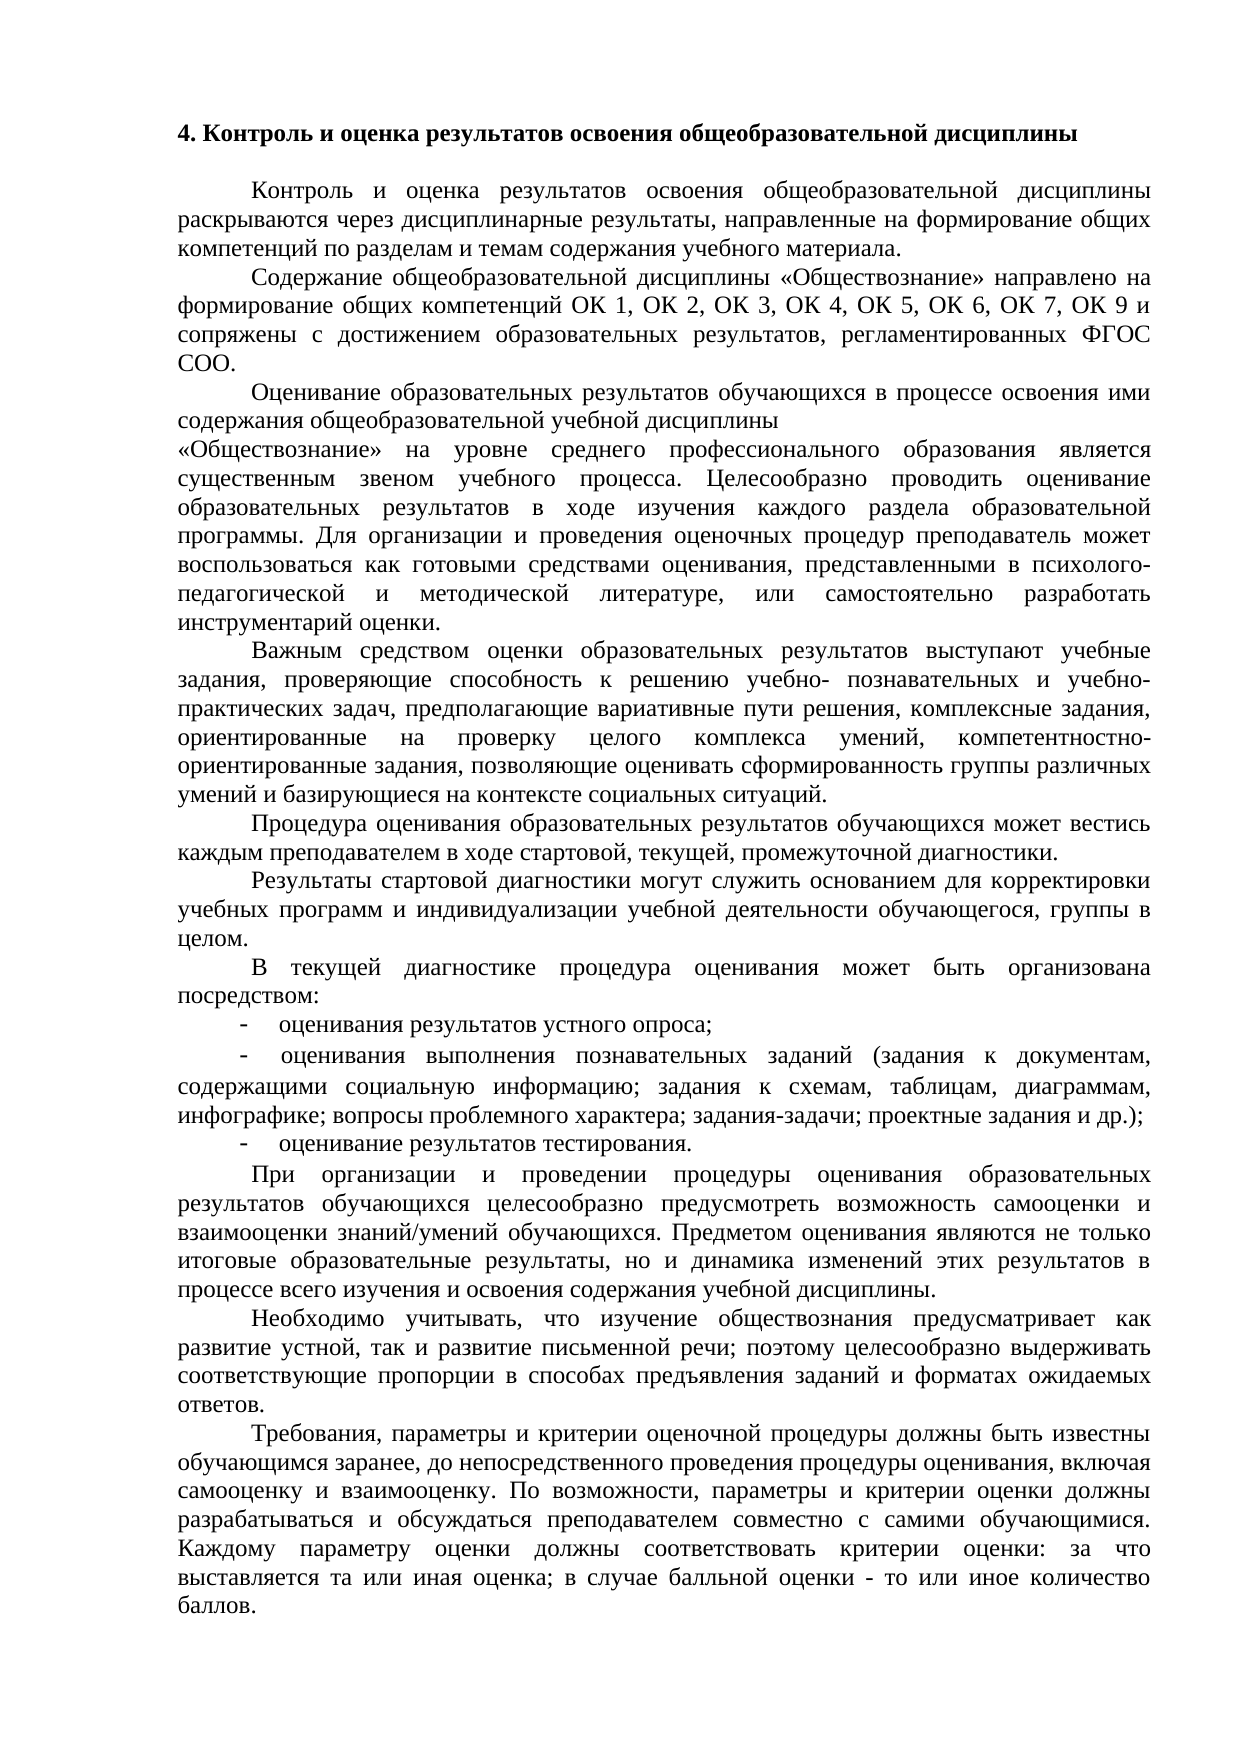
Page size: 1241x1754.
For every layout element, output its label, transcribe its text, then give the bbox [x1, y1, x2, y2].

text Контроль и оценка результатов освоения общеобразовательной дисциплины раскрываются через дисциплинарные результаты, направленные на формирование общих компетенций по разделам и темам содержания учебного материала. [177, 176, 1152, 262]
text Результаты стартовой диагностики могут служить основанием для корректировки учебных программ и индивидуализации учебной деятельности обучающегося, группы в целом. [177, 866, 1152, 952]
list оценивания выполнения познавательных заданий (задания к документам, содержащими социальную информацию; задания к схемам, таблицам, диаграммам, инфографике; вопросы проблемного характера; задания-задачи; проектные задания и др.); [177, 1040, 1152, 1128]
list оценивание результатов тестирования. [177, 1128, 1152, 1159]
text Оценивание образовательных результатов обучающихся в процессе освоения ими содержания общеобразовательной учебной дисциплины [177, 377, 1152, 434]
text Требования, параметры и критерии оценочной процедуры должны быть известны обучающимся заранее, до непосредственного проведения процедуры оценивания, включая самооценку и взаимооценку. По возможности, параметры и критерии оценки должны разрабатываться и обсуждаться преподавателем совместно с самими обучающимися. Каждому параметру оценки должны соответствовать критерии оценки: за что выставляется та или иная оценка; в случае балльной оценки - то или иное количество баллов. [177, 1418, 1152, 1619]
list оценивания результатов устного опроса; [177, 1009, 1152, 1040]
text Процедура оценивания образовательных результатов обучающихся может вестись каждым преподавателем в ходе стартовой, текущей, промежуточной диагностики. [177, 808, 1152, 866]
list 4. Контроль и оценка результатов освоения общеобразовательной дисциплины [0, 118, 1152, 147]
text В текущей диагностике процедура оценивания может быть организована посредством: [177, 952, 1152, 1009]
text Содержание общеобразовательной дисциплины «Обществознание» направлено на формирование общих компетенций ОК 1, ОК 2, ОК 3, ОК 4, ОК 5, ОК 6, ОК 7, ОК 9 и сопряжены с достижением образовательных результатов, регламентированных ФГОС СОО. [177, 262, 1152, 377]
text Важным средством оценки образовательных результатов выступают учебные задания, проверяющие способность к решению учебно- познавательных и учебно-практических задач, предполагающие вариативные пути решения, комплексные задания, ориентированные на проверку целого комплекса умений, компетентностно-ориентированные задания, позволяющие оценивать сформированность группы различных умений и базирующиеся на контексте социальных ситуаций. [177, 636, 1152, 808]
text При организации и проведении процедуры оценивания образовательных результатов обучающихся целесообразно предусмотреть возможность самооценки и взаимооценки знаний/умений обучающихся. Предметом оценивания являются не только итоговые образовательные результаты, но и динамика изменений этих результатов в процессе всего изучения и освоения содержания учебной дисциплины. [177, 1159, 1152, 1303]
text Необходимо учитывать, что изучение обществознания предусматривает как развитие устной, так и развитие письменной речи; поэтому целесообразно выдерживать соответствующие пропорции в способах предъявления заданий и форматах ожидаемых ответов. [177, 1303, 1152, 1418]
text «Обществознание» на уровне среднего профессионального образования является существенным звеном учебного процесса. Целесообразно проводить оценивание образовательных результатов в ходе изучения каждого раздела образовательной программы. Для организации и проведения оценочных процедур преподаватель может воспользоваться как готовыми средствами оценивания, представленными в психолого-педагогической и методической литературе, или самостоятельно разработать инструментарий оценки. [177, 434, 1152, 636]
